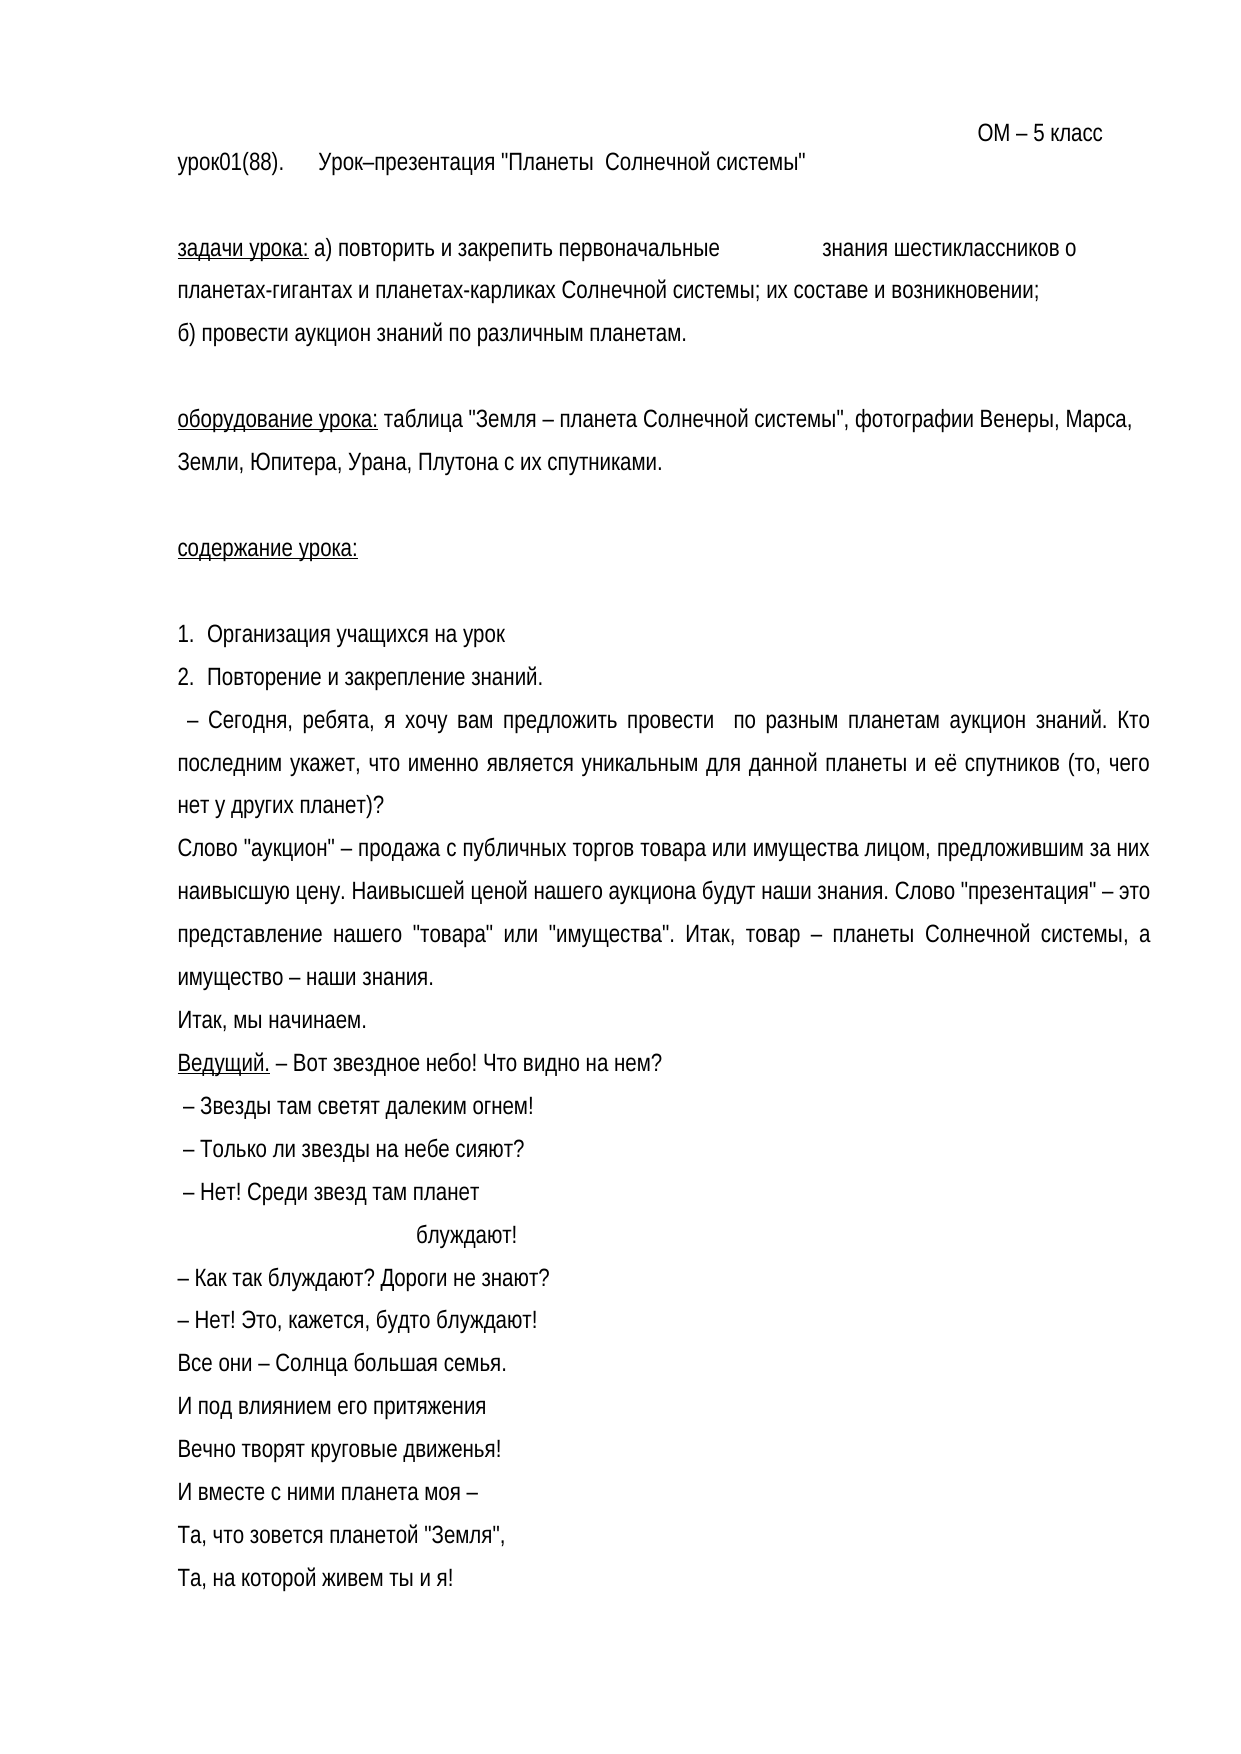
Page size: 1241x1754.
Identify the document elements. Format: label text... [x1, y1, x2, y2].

text – Звезды там светят далеким огнем! [177, 1091, 1152, 1119]
text Итак, мы начинаем. [177, 1005, 1152, 1034]
text урок01(88). Урок–презентация "Планеты Солнечной системы" [177, 147, 1152, 175]
text Та, что зовется планетой "Земля", [177, 1520, 1152, 1549]
text И вместе с ними планета моя – [177, 1477, 1152, 1506]
text И под влиянием его притяжения [177, 1391, 1152, 1420]
text Вечно творят круговые движенья! [177, 1434, 1152, 1463]
text – Нет! Среди звезд там планет [177, 1177, 1152, 1205]
list Организация учащихся на урок [177, 619, 1152, 647]
text – Сегодня, ребята, я хочу вам предложить провести по разным планетам аукцион знаний. Кто последним укажет, что именно является уникальным для данной планеты и её спутников (то, чего нет у других планет)? [177, 705, 1152, 819]
text блуждают! [177, 1220, 1152, 1248]
text – Нет! Это, кажется, будто блуждают! [177, 1306, 1152, 1334]
text Ведущий. – Вот звездное небо! Что видно на нем? [177, 1048, 1152, 1077]
text – Как так блуждают? Дороги не знают? [177, 1263, 1152, 1291]
text – Только ли звезды на небе сияют? [177, 1134, 1152, 1162]
text Та, на которой живем ты и я! [177, 1563, 1152, 1592]
text ОМ – 5 класс [177, 118, 1152, 147]
text содержание урока: [177, 533, 1152, 562]
text б) провести аукцион знаний по различным планетам. [177, 318, 1152, 347]
text Слово "аукцион" – продажа с публичных торгов товара или имущества лицом, предложившим за них наивысшую цену. Наивысшей ценой нашего аукциона будут наши знания. Слово "презентация" – это представление нашего "товара" или "имущества". Итак, товар – планеты Солнечной системы, а имущество – наши знания. [177, 833, 1152, 991]
text задачи урока: а) повторить и закрепить первоначальные знания шестиклассников о планетах-гигантах и планетах-карликах Солнечной системы; их составе и возникновении; [177, 233, 1152, 304]
list Повторение и закрепление знаний. [177, 662, 1152, 690]
text оборудование урока: таблица "Земля – планета Солнечной системы", фотографии Венеры, Марса, Земли, Юпитера, Урана, Плутона с их спутниками. [177, 404, 1152, 476]
text Все они – Солнца большая семья. [177, 1348, 1152, 1377]
